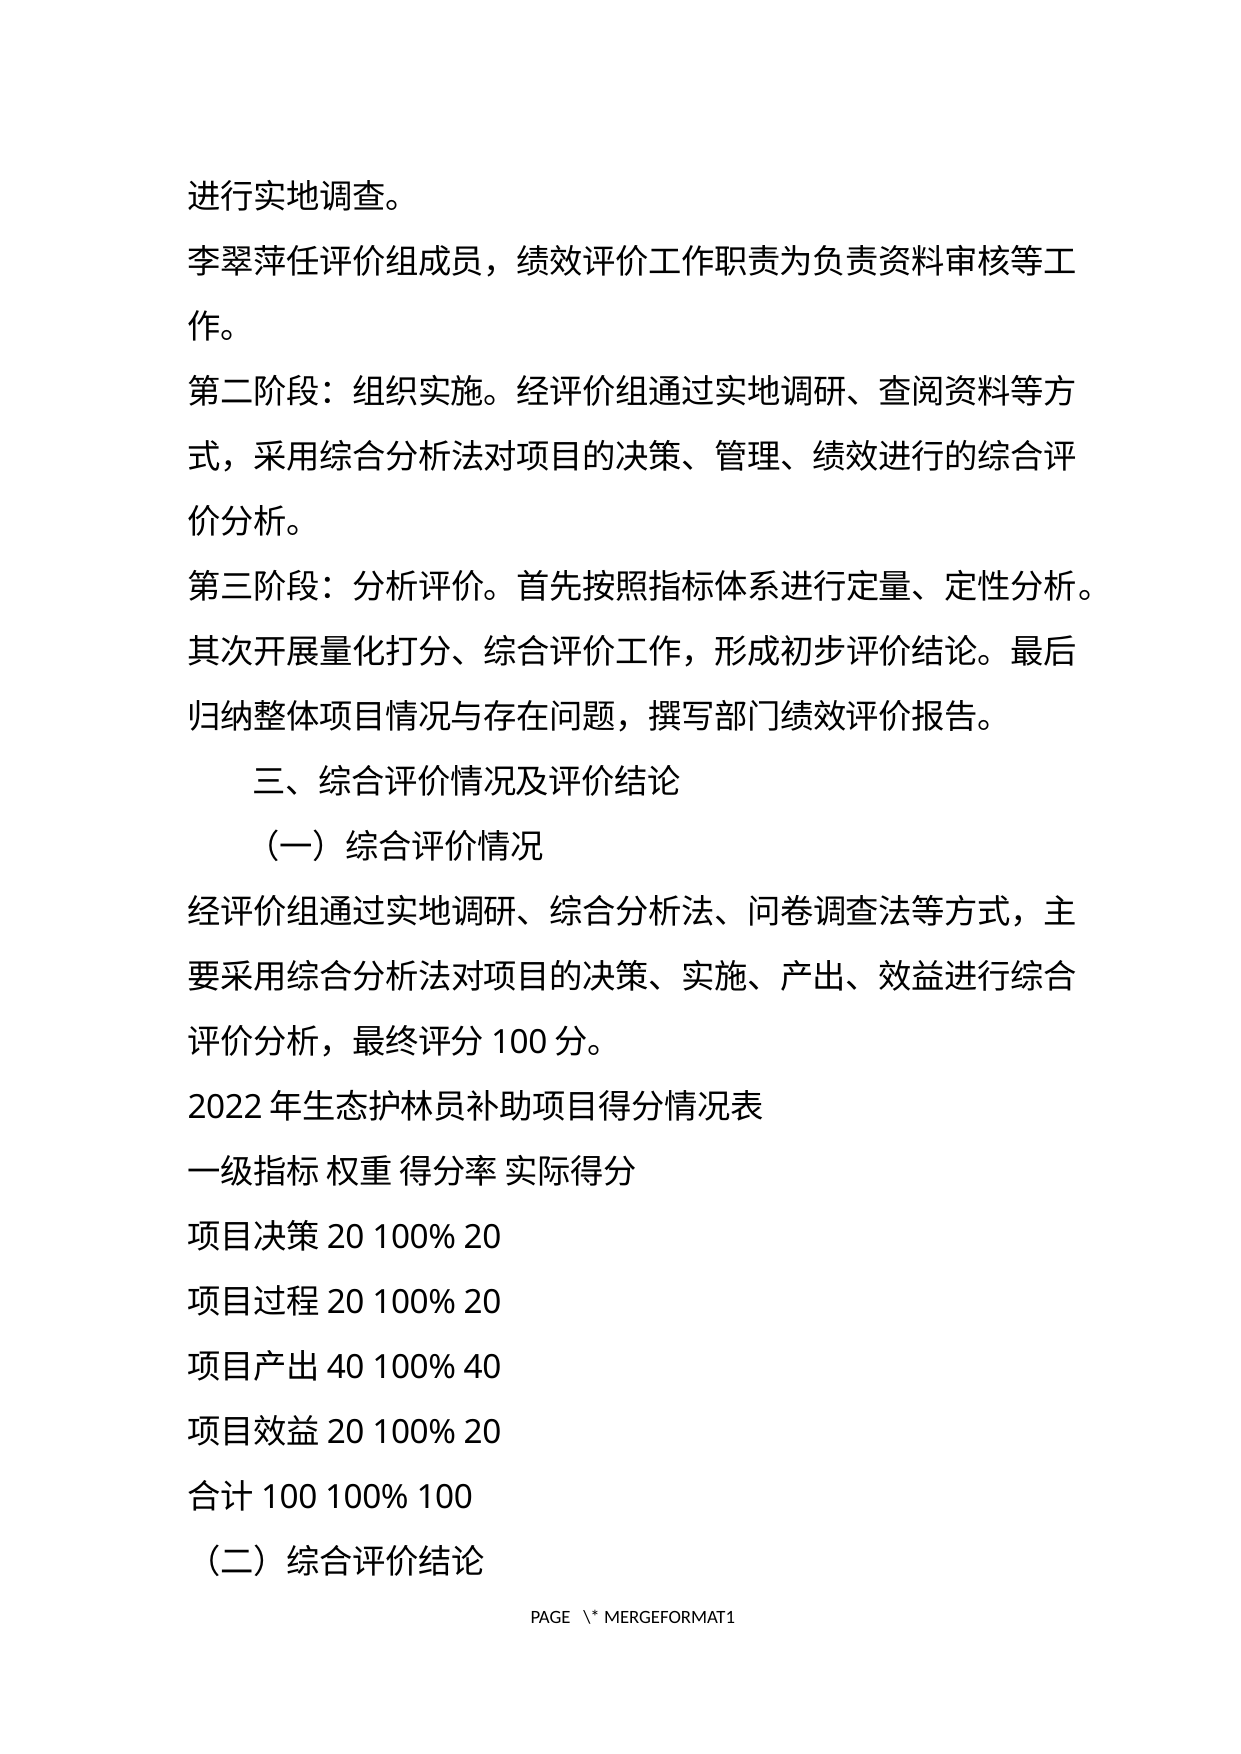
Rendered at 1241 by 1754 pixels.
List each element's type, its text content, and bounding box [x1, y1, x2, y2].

text 三、综合评价情况及评价结论 [187, 747, 1078, 812]
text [187, 812, 1078, 1592]
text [187, 162, 1078, 747]
